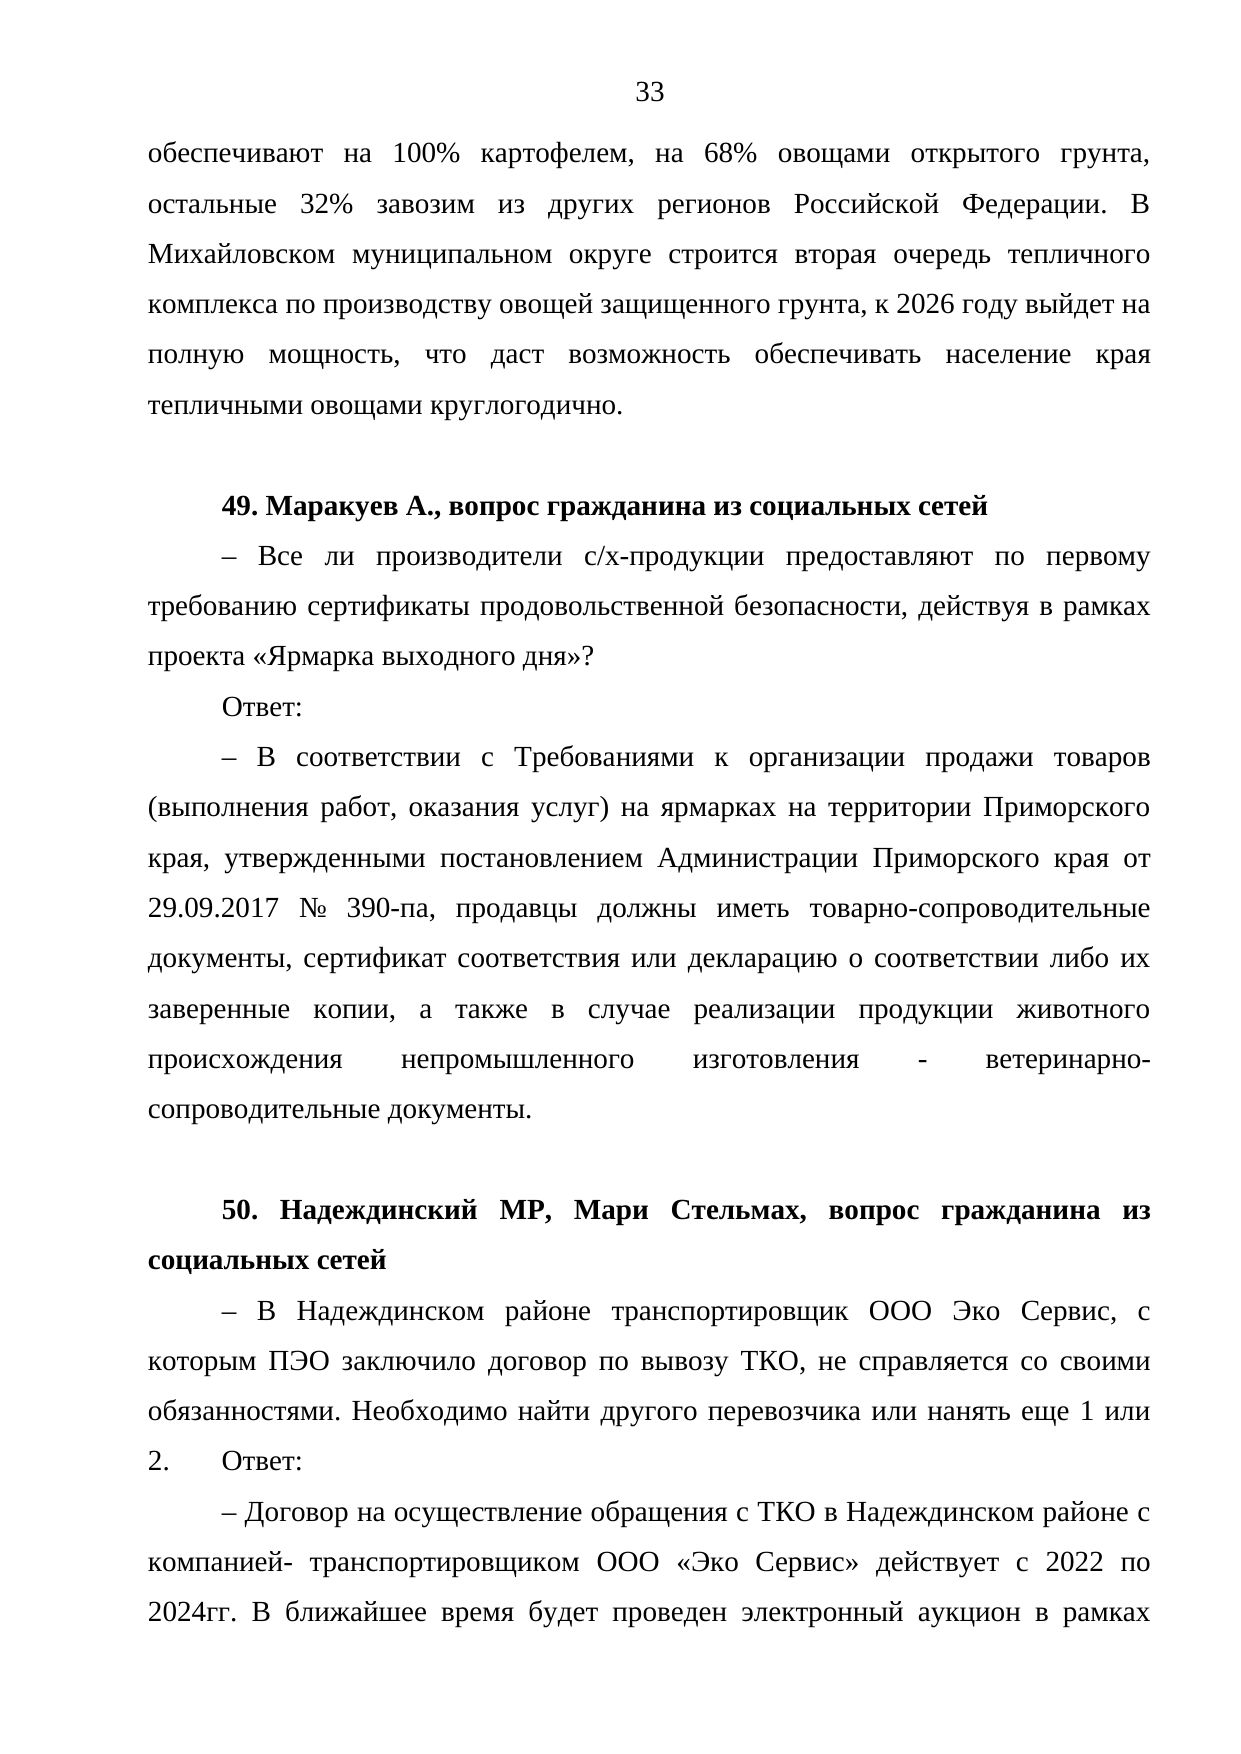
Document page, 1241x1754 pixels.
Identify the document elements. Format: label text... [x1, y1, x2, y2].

text – В соответствии с Требованиями к организации продажи товаров (выполнения работ, оказания услуг) на ярмарках на территории Приморского края, утвержденными постановлением Администрации Приморского края от 29.09.2017 № 390-па, продавцы должны иметь товарно-сопроводительные документы, сертификат соответствия или декларацию о соответствии либо их заверенные копии, а также в случае реализации продукции животного происхождения непромышленного изготовления - ветеринарно-сопроводительные документы. [148, 739, 1152, 1125]
text 49. Маракуев А., вопрос гражданина из социальных сетей [148, 488, 1152, 521]
text 50. Надеждинский МР, Мари Стельмах, вопрос гражданина из социальных сетей [148, 1192, 1152, 1276]
text – Все ли производители с/х-продукции предоставляют по первому требованию сертификаты продовольственной безопасности, действуя в рамках проекта «Ярмарка выходного дня»? [148, 538, 1152, 672]
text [148, 1494, 1152, 1628]
text – В Надеждинском районе транспортировщик ООО Эко Сервис, с которым ПЭО заключило договор по вывозу ТКО, не справляется со своими обязанностями. Необходимо найти другого перевозчика или нанять еще 1 или 2. Ответ: [148, 1293, 1152, 1477]
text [148, 135, 1152, 421]
text Ответ: [148, 689, 1152, 722]
